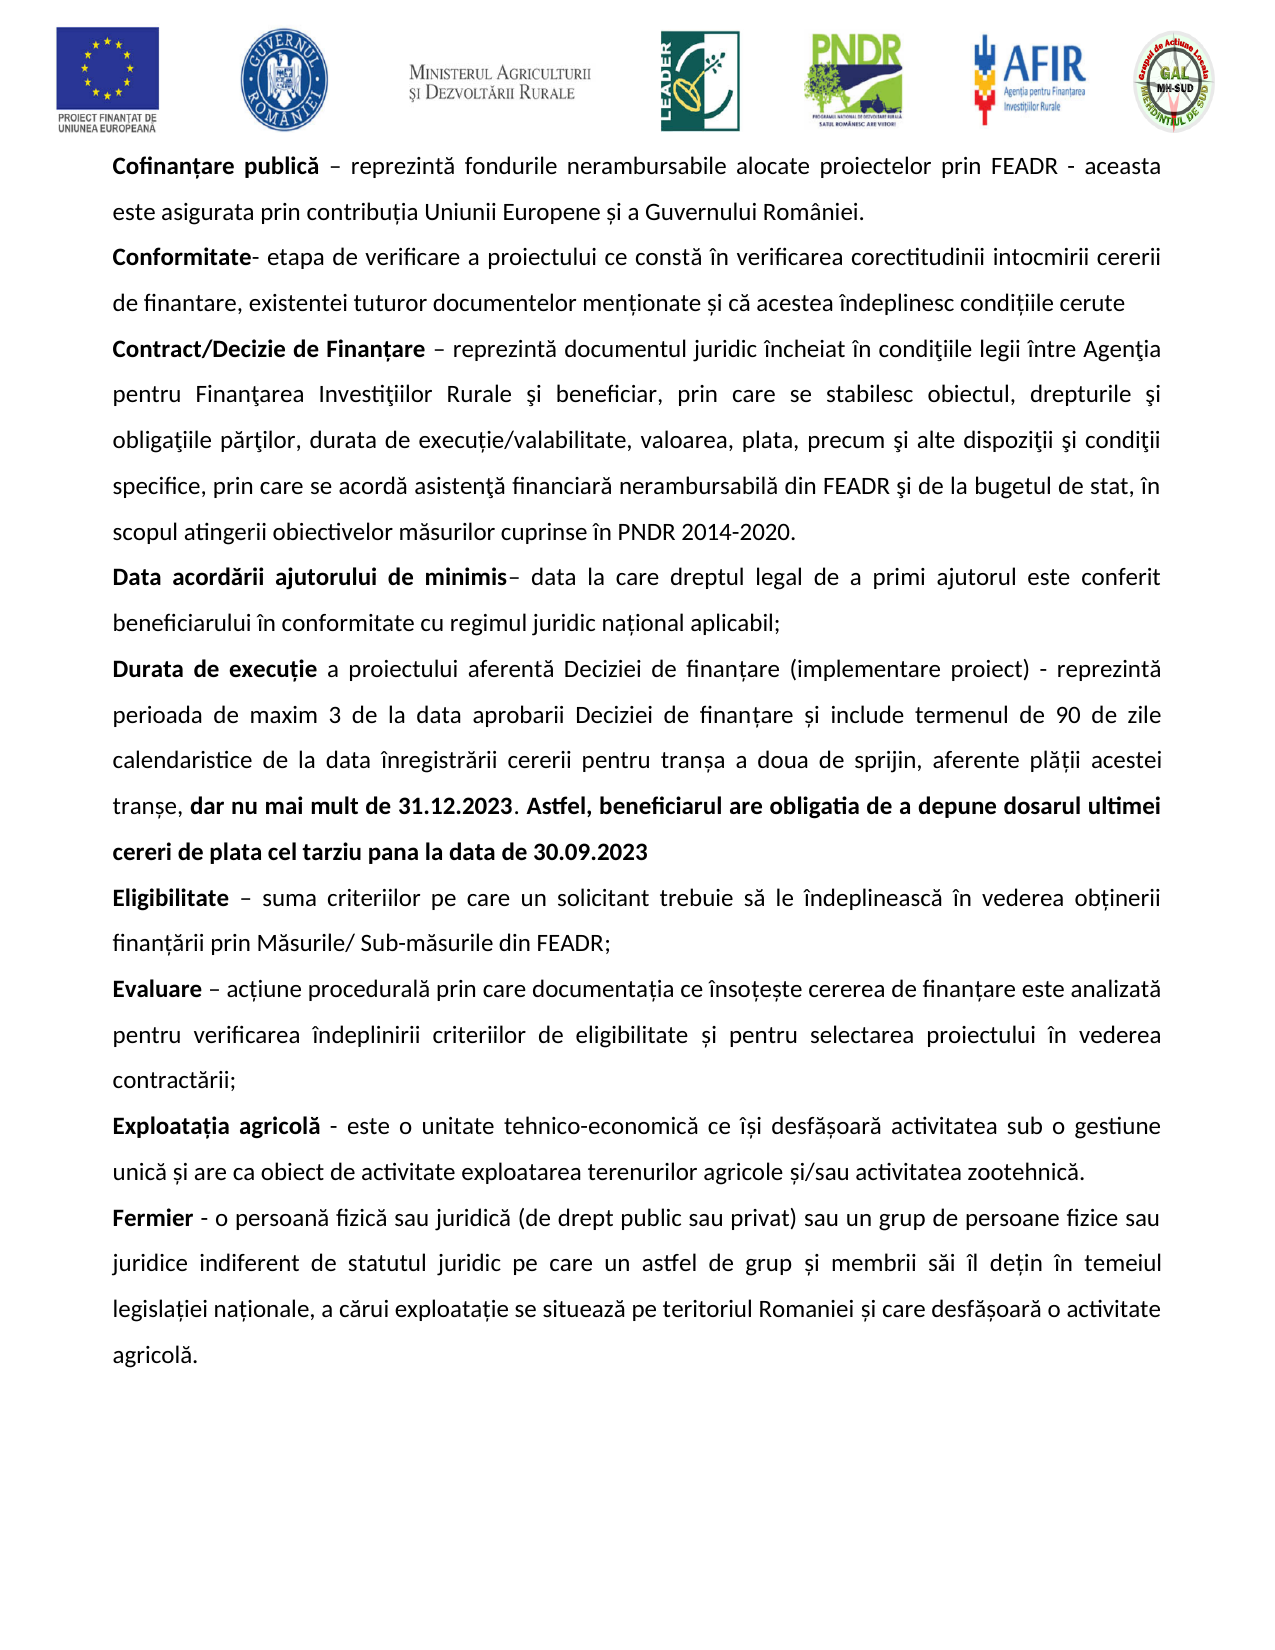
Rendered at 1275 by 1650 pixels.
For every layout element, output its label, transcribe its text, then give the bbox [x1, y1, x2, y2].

picture [27, 19, 1235, 132]
text Conformitate- etapa de verificare a proiectului ce constă în verificarea corectitudinii intocmirii cererii de finantare, existentei tuturor documentelor menţionate şi că acestea îndeplinesc condiţiile cerute [112, 241, 1162, 318]
text Evaluare – acţiune procedurală prin care documentaţia ce însoţeşte cererea de finanţare este analizată pentru verificarea îndeplinirii criteriilor de eligibilitate şi pentru selectarea proiectului în vederea contractării; [112, 973, 1162, 1095]
text Cofinanțare publică – reprezintă fondurile nerambursabile alocate proiectelor prin FEADR - aceasta este asigurata prin contribuția Uniunii Europene și a Guvernului României. [112, 150, 1162, 226]
text Fermier - o persoană fizică sau juridică (de drept public sau privat) sau un grup de persoane fizice sau juridice indiferent de statutul juridic pe care un astfel de grup şi membrii săi îl deţin în temeiul legislaţiei naţionale, a cărui exploatație se situează pe teritoriul Romaniei şi care desfășoară o activitate agricolă. [112, 1202, 1162, 1369]
text Exploataţia agricolă - este o unitate tehnico-economică ce îşi desfăşoară activitatea sub o gestiune unică şi are ca obiect de activitate exploatarea terenurilor agricole şi/sau activitatea zootehnică. [112, 1110, 1162, 1187]
text Contract/Decizie de Finanțare – reprezintă documentul juridic încheiat în condiţiile legii între Agenţia pentru Finanţarea Investiţiilor Rurale şi beneficiar, prin care se stabilesc obiectul, drepturile şi obligaţiile părţilor, durata de execuție/valabilitate, valoarea, plata, precum şi alte dispoziţii şi condiţii specifice, prin care se acordă asistenţă financiară nerambursabilă din FEADR şi de la bugetul de stat, în scopul atingerii obiectivelor măsurilor cuprinse în PNDR 2014-2020. [112, 333, 1162, 546]
text Data acordării ajutorului de minimis– data la care dreptul legal de a primi ajutorul este conferit beneficiarului în conformitate cu regimul juridic național aplicabil; [112, 562, 1162, 638]
text Eligibilitate – suma criteriilor pe care un solicitant trebuie să le îndeplinească în vederea obținerii finanțării prin Măsurile/ Sub-măsurile din FEADR; [112, 882, 1162, 958]
text Durata de execuţie a proiectului aferentă Deciziei de finanţare (implementare proiect) - reprezintă perioada de maxim 3 de la data aprobarii Deciziei de finanţare şi include termenul de 90 de zile calendaristice de la data înregistrării cererii pentru tranşa a doua de sprijin, aferente plăţii acestei tranşe, dar nu mai mult de 31.12.2023. Astfel, beneficiarul are obligatia de a depune dosarul ultimei cereri de plata cel tarziu pana la data de 30.09.2023 [112, 653, 1162, 866]
